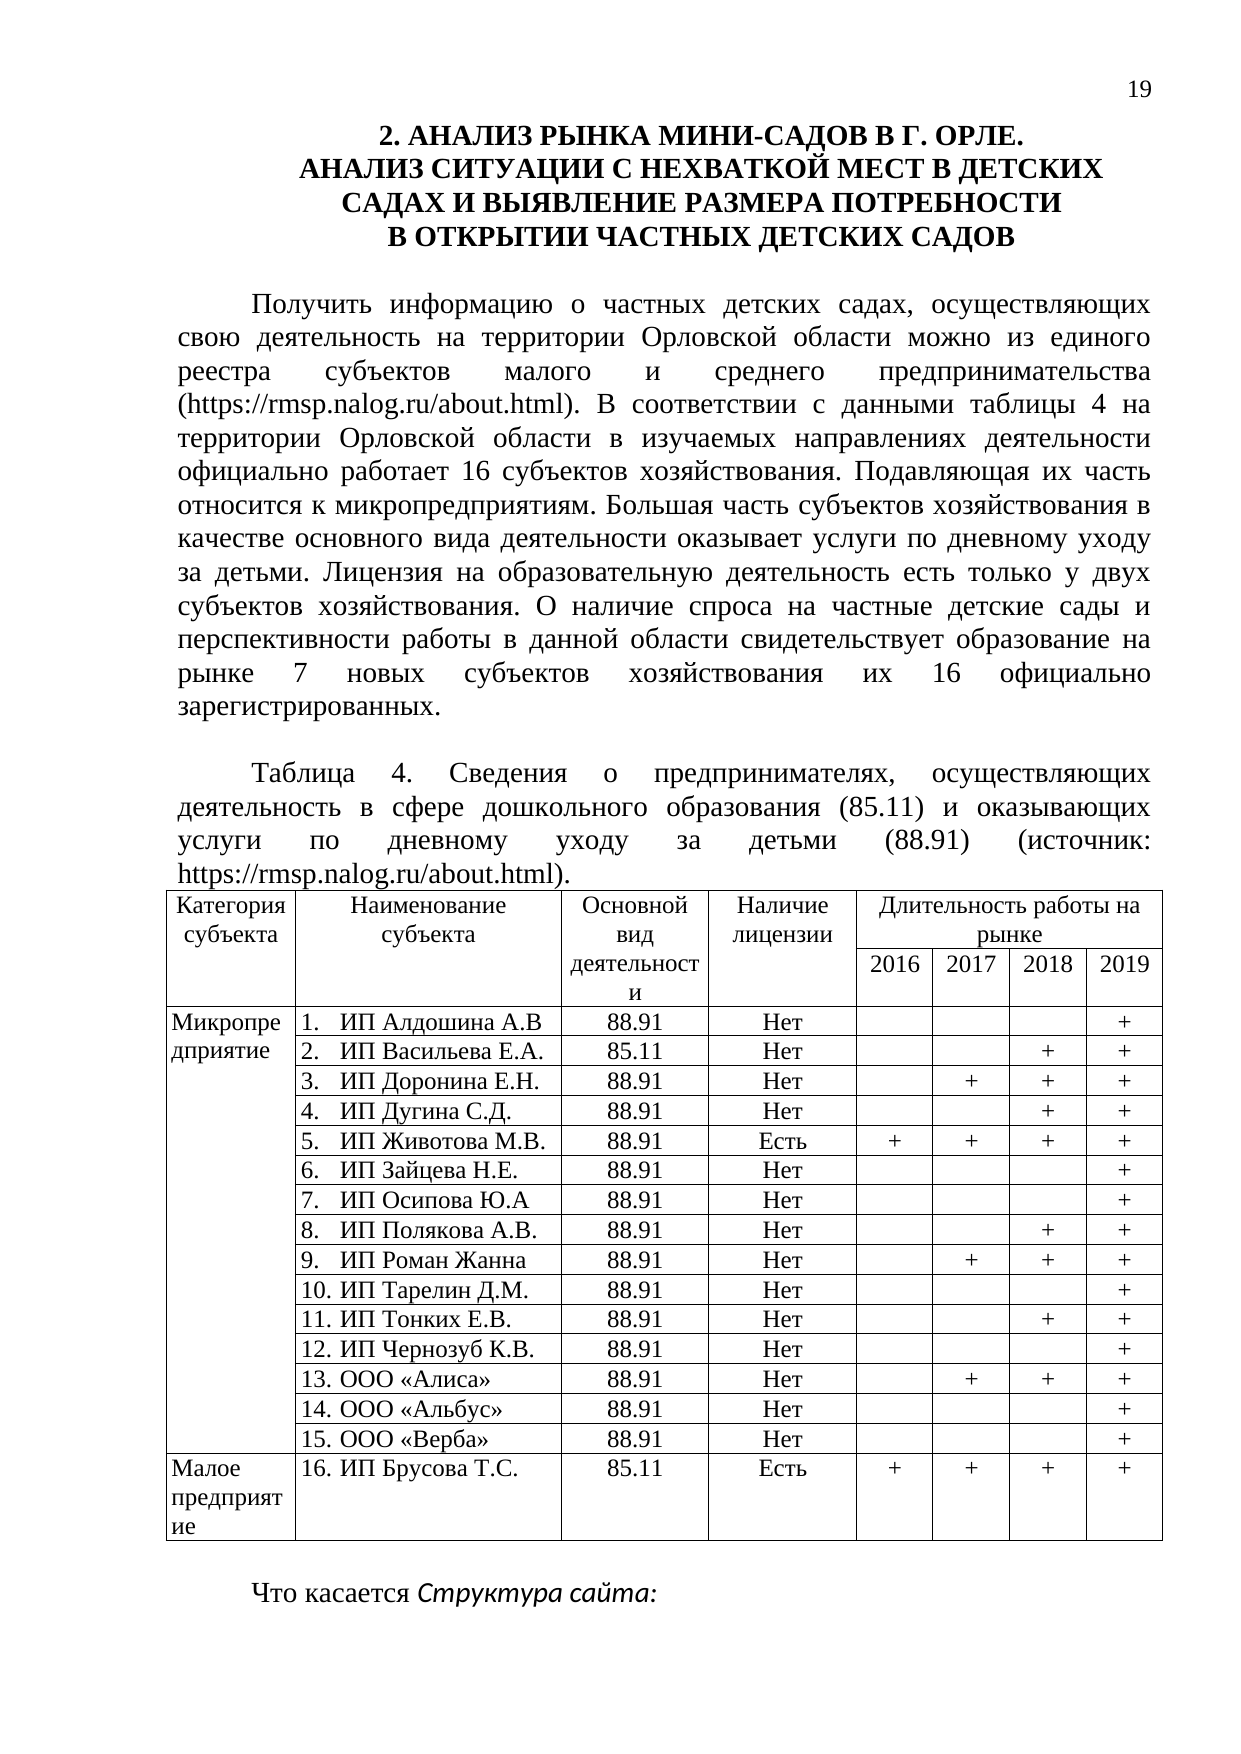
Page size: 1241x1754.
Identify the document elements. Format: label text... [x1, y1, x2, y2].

table_cell 88.91 [562, 1245, 708, 1274]
table_cell 88.91 [562, 1185, 708, 1214]
table_cell 88.91 [562, 1215, 708, 1244]
text 2. АНАЛИЗ РЫНКА МИНИ-САДОВ В Г. ОРЛЕ. [177, 118, 1152, 152]
table_cell 88.91 [562, 1364, 708, 1393]
table_cell + [1087, 1007, 1162, 1035]
table_header Наименование субъекта [296, 891, 561, 1006]
table_cell 88.91 [562, 1007, 708, 1035]
text Что касается Структура сайта: [177, 1574, 1152, 1610]
table_cell + [1087, 1245, 1162, 1274]
table_cell + [933, 1126, 1009, 1154]
text АНАЛИЗ СИТУАЦИИ С НЕХВАТКОЙ МЕСТ В ДЕТСКИХ [177, 152, 1152, 185]
table_cell Нет [709, 1215, 856, 1244]
table_cell + [933, 1454, 1009, 1540]
text САДАХ И ВЫЯВЛЕНИЕ РАЗМЕРА ПОТРЕБНОСТИ [177, 185, 1152, 219]
table_cell + [1010, 1454, 1086, 1540]
table_cell ООО «Альбус» [296, 1394, 561, 1423]
table_cell [857, 1275, 932, 1303]
table_cell 85.11 [562, 1454, 708, 1540]
table_cell [1010, 1007, 1086, 1035]
table_cell + [1087, 1215, 1162, 1244]
table_cell [1010, 1185, 1086, 1214]
table_cell ИП Васильева Е.А. [296, 1036, 561, 1065]
table_cell [857, 1394, 932, 1423]
table_cell + [1087, 1096, 1162, 1125]
table_cell + [1087, 1334, 1162, 1363]
table_cell + [1010, 1066, 1086, 1095]
table_cell 88.91 [562, 1096, 708, 1125]
table_cell [933, 1275, 1009, 1303]
table_cell + [1087, 1305, 1162, 1333]
table_cell Нет [709, 1007, 856, 1035]
table_cell ИП Дугина С.Д. [296, 1096, 561, 1125]
table_cell Нет [709, 1066, 856, 1095]
table_cell + [1087, 1275, 1162, 1303]
table_cell [857, 1007, 932, 1035]
table_cell ИП Животова М.В. [296, 1126, 561, 1154]
table_cell Нет [709, 1275, 856, 1303]
table_cell ИП Роман Жанна [296, 1245, 561, 1274]
table_cell [933, 1305, 1009, 1333]
table_cell 88.91 [562, 1424, 708, 1452]
table_cell 88.91 [562, 1066, 708, 1095]
table_cell [1010, 1394, 1086, 1423]
table_cell ООО «Верба» [296, 1424, 561, 1452]
table_cell ИП Брусова Т.С. [296, 1454, 561, 1540]
table_cell ИП Чернозуб К.В. [296, 1334, 561, 1363]
table_cell 88.91 [562, 1156, 708, 1184]
table_cell 85.11 [562, 1036, 708, 1065]
table_cell Нет [709, 1036, 856, 1065]
table_cell [1010, 1156, 1086, 1184]
table_cell 2019 [1087, 949, 1162, 1006]
table_cell + [1087, 1454, 1162, 1540]
table_cell + [1010, 1364, 1086, 1393]
table_cell + [1087, 1394, 1162, 1423]
table_cell + [1010, 1245, 1086, 1274]
table_cell [933, 1394, 1009, 1423]
table_cell ИП Полякова А.В. [296, 1215, 561, 1244]
table_cell [857, 1185, 932, 1214]
table_cell Нет [709, 1364, 856, 1393]
table_cell + [1087, 1424, 1162, 1452]
table_cell Нет [709, 1305, 856, 1333]
table_cell ИП Алдошина А.В [296, 1007, 561, 1035]
table_cell Нет [709, 1096, 856, 1125]
table_cell [857, 1066, 932, 1095]
table_cell [857, 1334, 932, 1363]
table_cell [933, 1424, 1009, 1452]
text Получить информацию о частных детских садах, осуществляющих свою деятельность на территории Орловской области можно из единого реестра субъектов малого и среднего предпринимательства (https://rmsp.nalog.ru/about.html). В соответствии с данными таблицы 4 на территории Орловской области в изучаемых направлениях деятельности официально работает 16 субъектов хозяйствования. Подавляющая их часть относится к микропредприятиям. Большая часть субъектов хозяйствования в качестве основного вида деятельности оказывает услуги по дневному уходу за детьми. Лицензия на образовательную деятельность есть только у двух субъектов хозяйствования. О наличие спроса на частные детские сады и перспективности работы в данной области свидетельствует образование на рынке 7 новых субъектов хозяйствования их 16 официально зарегистрированных. [177, 286, 1152, 722]
table_cell [933, 1185, 1009, 1214]
table_header Основной вид деятельности [562, 891, 708, 1006]
table_header Длительность работы на рынке [857, 891, 1162, 948]
table_cell [933, 1215, 1009, 1244]
table_cell + [857, 1454, 932, 1540]
table_cell 2018 [1010, 949, 1086, 1006]
table_cell [857, 1245, 932, 1274]
table_cell Микропредприятие [167, 1007, 295, 1452]
table_cell [1010, 1334, 1086, 1363]
table_cell + [1087, 1185, 1162, 1214]
text В ОТКРЫТИИ ЧАСТНЫХ ДЕТСКИХ САДОВ [177, 219, 1152, 252]
table_cell Есть [709, 1454, 856, 1540]
table_cell + [1087, 1364, 1162, 1393]
table_cell [857, 1156, 932, 1184]
table_cell + [1010, 1305, 1086, 1333]
table_cell 88.91 [562, 1334, 708, 1363]
table_cell [933, 1007, 1009, 1035]
table_cell ИП Тарелин Д.М. [296, 1275, 561, 1303]
table_cell [857, 1424, 932, 1452]
table_cell [1010, 1424, 1086, 1452]
table_cell 88.91 [562, 1305, 708, 1333]
table_cell 88.91 [562, 1275, 708, 1303]
table_cell [857, 1215, 932, 1244]
table_cell [933, 1156, 1009, 1184]
table_cell + [1087, 1156, 1162, 1184]
table_cell + [933, 1245, 1009, 1274]
table_cell 2017 [933, 949, 1009, 1006]
table_cell + [1010, 1215, 1086, 1244]
table_cell 88.91 [562, 1126, 708, 1154]
table_cell + [933, 1364, 1009, 1393]
table_cell [933, 1096, 1009, 1125]
table_cell + [933, 1066, 1009, 1095]
table_cell + [857, 1126, 932, 1154]
table_cell 88.91 [562, 1394, 708, 1423]
table_cell [857, 1096, 932, 1125]
table_cell ИП Осипова Ю.А [296, 1185, 561, 1214]
table_cell Нет [709, 1185, 856, 1214]
table_header Наличие лицензии [709, 891, 856, 1006]
table_cell Есть [709, 1126, 856, 1154]
table_cell Нет [709, 1245, 856, 1274]
table_cell [857, 1036, 932, 1065]
table_cell ИП Доронина Е.Н. [296, 1066, 561, 1095]
table_cell ООО «Алиса» [296, 1364, 561, 1393]
text Таблица 4. Сведения о предпринимателях, осуществляющих деятельность в сфере дошкольного образования (85.11) и оказывающих услуги по дневному уходу за детьми (88.91) (источник: https://rmsp.nalog.ru/about.html). [177, 755, 1152, 889]
table_cell + [1087, 1066, 1162, 1095]
table_cell + [1010, 1036, 1086, 1065]
table_cell + [1087, 1126, 1162, 1154]
table_cell Нет [709, 1156, 856, 1184]
table_cell Нет [709, 1424, 856, 1452]
table_cell Нет [709, 1394, 856, 1423]
table_cell + [1087, 1036, 1162, 1065]
table_cell [933, 1334, 1009, 1363]
table_cell + [1010, 1096, 1086, 1125]
table_header Категория субъекта [167, 891, 295, 1006]
table_cell Малое предприятие [167, 1454, 295, 1540]
table_cell [857, 1364, 932, 1393]
table_cell [933, 1036, 1009, 1065]
table_cell ИП Тонких Е.В. [296, 1305, 561, 1333]
table_cell [1010, 1275, 1086, 1303]
table_cell 2016 [857, 949, 932, 1006]
table_cell Нет [709, 1334, 856, 1363]
table_cell + [1010, 1126, 1086, 1154]
table_cell ИП Зайцева Н.Е. [296, 1156, 561, 1184]
table_cell [857, 1305, 932, 1333]
